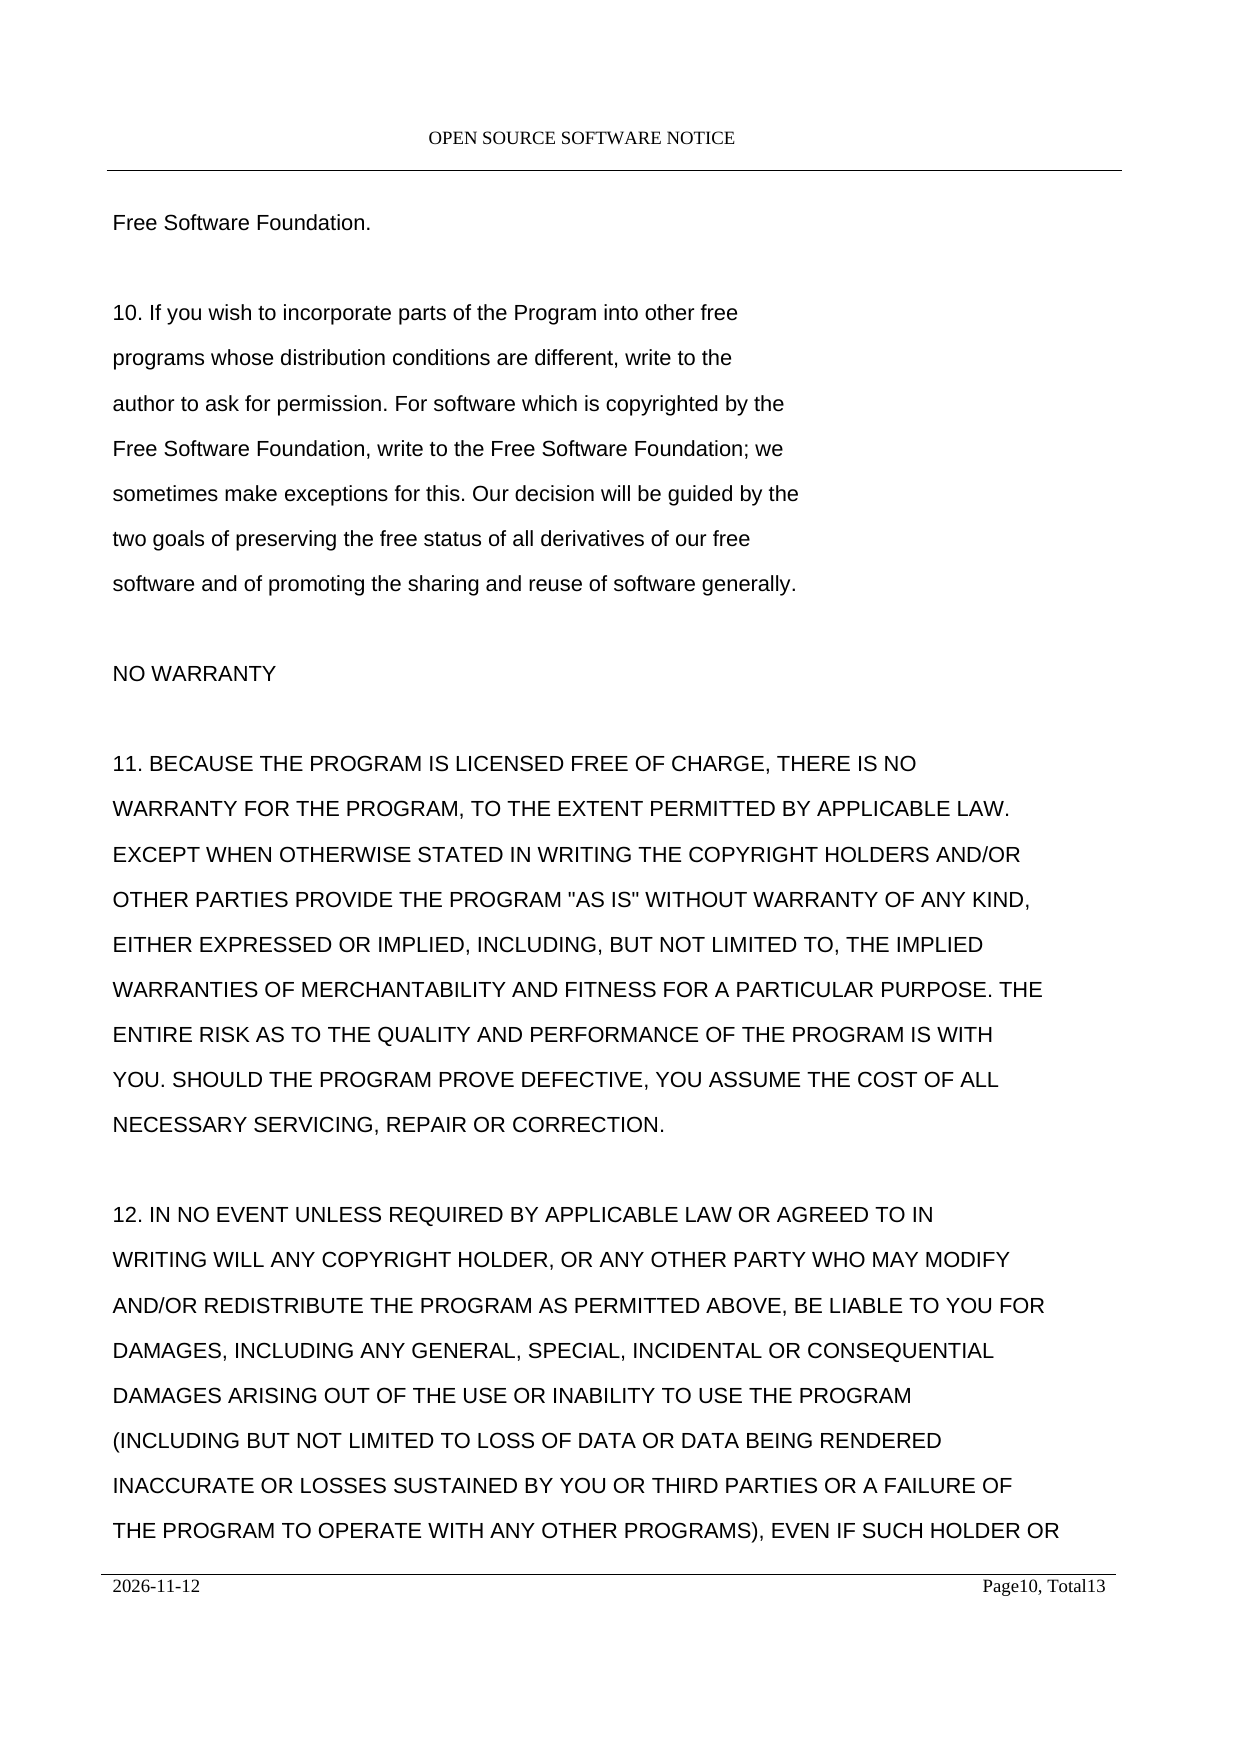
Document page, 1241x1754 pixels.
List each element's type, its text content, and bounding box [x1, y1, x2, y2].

text EXCEPT WHEN OTHERWISE STATED IN WRITING THE COPYRIGHT HOLDERS AND/OR [112, 838, 1128, 870]
text WARRANTIES OF MERCHANTABILITY AND FITNESS FOR A PARTICULAR PURPOSE. THE [112, 973, 1128, 1006]
text software and of promoting the sharing and reuse of software generally. [112, 567, 1128, 600]
text Free Software Foundation, write to the Free Software Foundation; we [112, 432, 1128, 464]
text DAMAGES, INCLUDING ANY GENERAL, SPECIAL, INCIDENTAL OR CONSEQUENTIAL [112, 1334, 1128, 1366]
text NECESSARY SERVICING, REPAIR OR CORRECTION. [112, 1108, 1128, 1141]
text YOU. SHOULD THE PROGRAM PROVE DEFECTIVE, YOU ASSUME THE COST OF ALL [112, 1063, 1128, 1096]
text ENTIRE RISK AS TO THE QUALITY AND PERFORMANCE OF THE PROGRAM IS WITH [112, 1018, 1128, 1051]
text sometimes make exceptions for this. Our decision will be guided by the [112, 477, 1128, 509]
text 10. If you wish to incorporate parts of the Program into other free [112, 297, 1128, 329]
text 11. BECAUSE THE PROGRAM IS LICENSED FREE OF CHARGE, THERE IS NO [112, 748, 1128, 780]
text AND/OR REDISTRIBUTE THE PROGRAM AS PERMITTED ABOVE, BE LIABLE TO YOU FOR [112, 1289, 1128, 1321]
text 12. IN NO EVENT UNLESS REQUIRED BY APPLICABLE LAW OR AGREED TO IN [112, 1199, 1128, 1231]
text WRITING WILL ANY COPYRIGHT HOLDER, OR ANY OTHER PARTY WHO MAY MODIFY [112, 1244, 1128, 1276]
text Free Software Foundation. [112, 206, 1128, 239]
text NO WARRANTY [112, 657, 1128, 690]
text DAMAGES ARISING OUT OF THE USE OR INABILITY TO USE THE PROGRAM [112, 1379, 1128, 1412]
text (INCLUDING BUT NOT LIMITED TO LOSS OF DATA OR DATA BEING RENDERED [112, 1424, 1128, 1457]
text programs whose distribution conditions are different, write to the [112, 342, 1128, 374]
text two goals of preserving the free status of all derivatives of our free [112, 522, 1128, 554]
text EITHER EXPRESSED OR IMPLIED, INCLUDING, BUT NOT LIMITED TO, THE IMPLIED [112, 928, 1128, 961]
text OTHER PARTIES PROVIDE THE PROGRAM "AS IS" WITHOUT WARRANTY OF ANY KIND, [112, 883, 1128, 915]
text author to ask for permission. For software which is copyrighted by the [112, 387, 1128, 419]
text THE PROGRAM TO OPERATE WITH ANY OTHER PROGRAMS), EVEN IF SUCH HOLDER OR [112, 1514, 1128, 1547]
text INACCURATE OR LOSSES SUSTAINED BY YOU OR THIRD PARTIES OR A FAILURE OF [112, 1469, 1128, 1502]
text WARRANTY FOR THE PROGRAM, TO THE EXTENT PERMITTED BY APPLICABLE LAW. [112, 793, 1128, 825]
